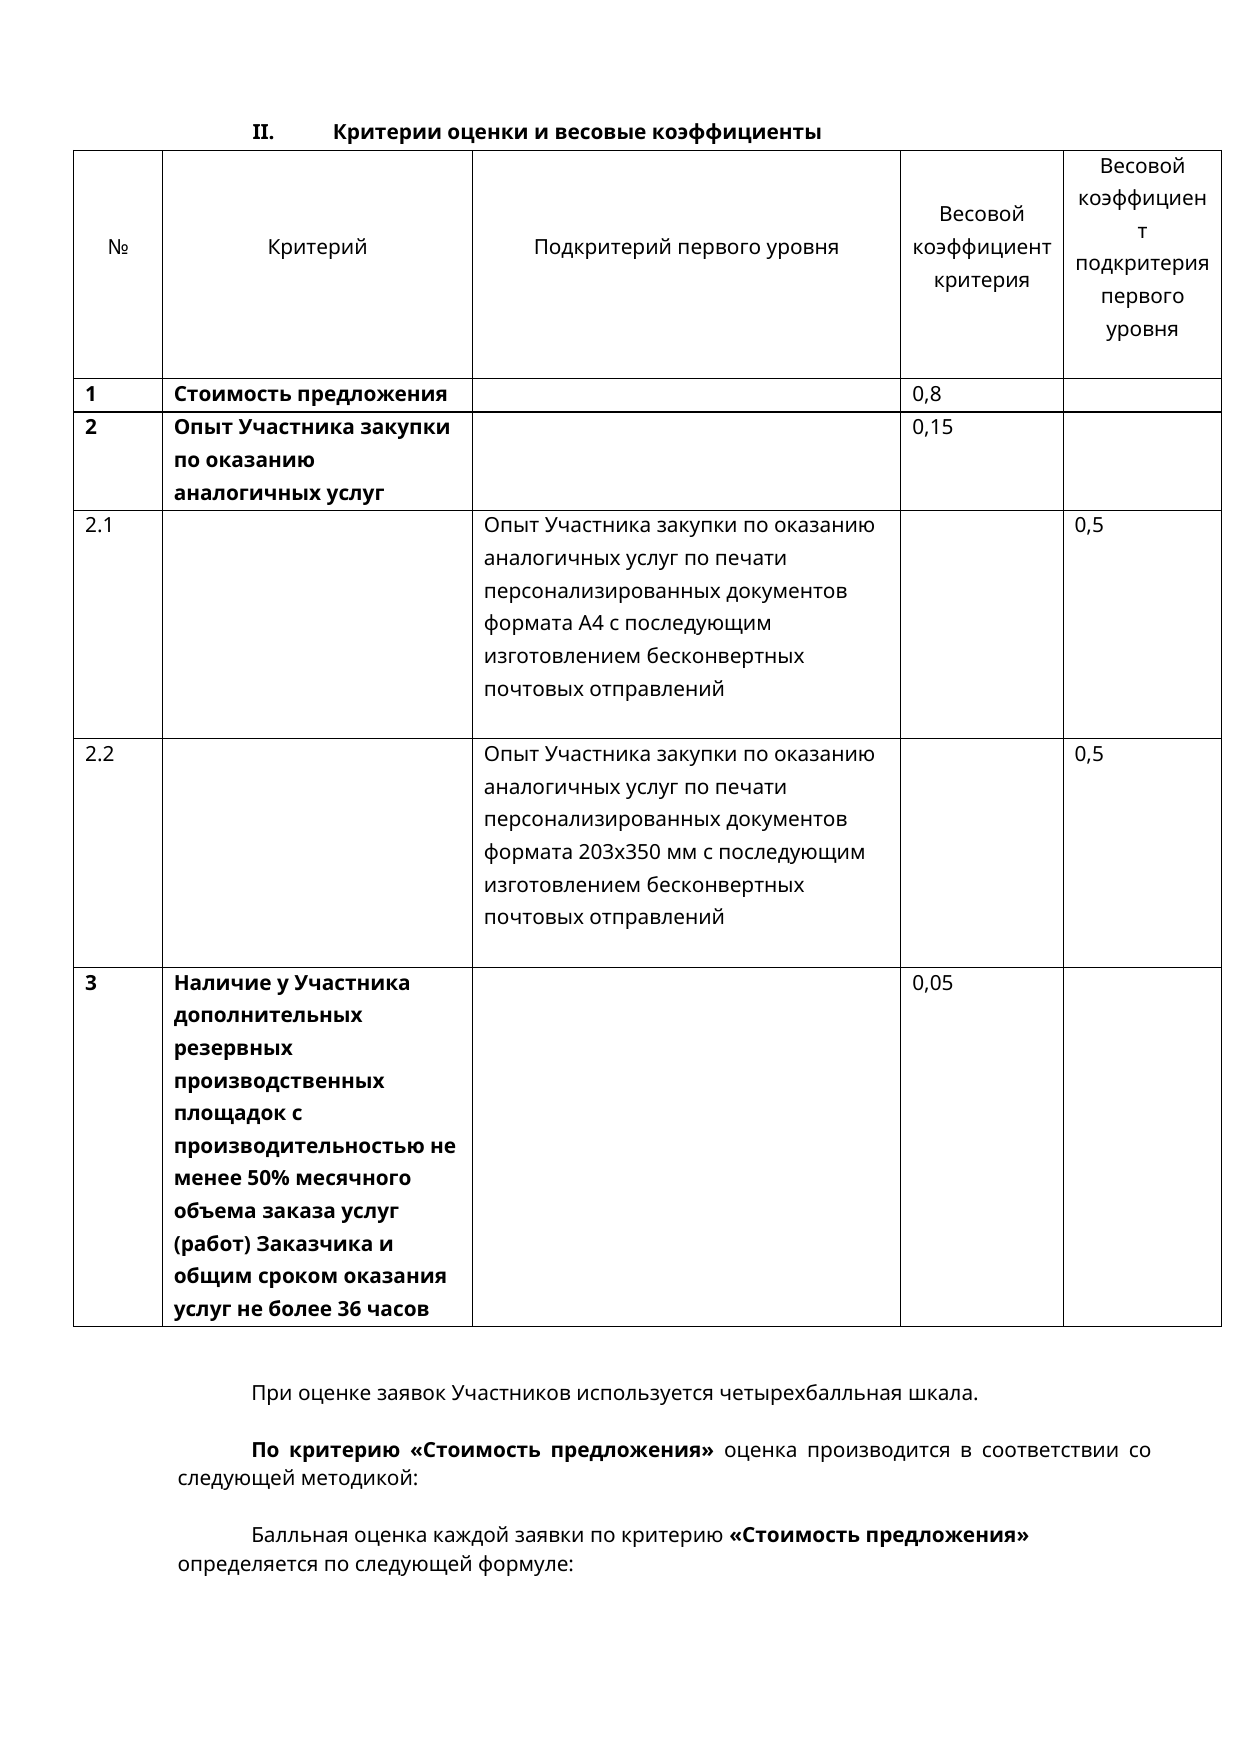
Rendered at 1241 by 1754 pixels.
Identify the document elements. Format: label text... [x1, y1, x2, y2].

table_cell Опыт Участника закупки по оказанию аналогичных услуг [163, 413, 472, 509]
table_cell Стоимость предложения [163, 379, 472, 411]
table_cell Опыт Участника закупки по оказанию аналогичных услуг по печати персонализированных документов формата А4 с последующим изготовлением бесконвертных почтовых отправлений [473, 511, 900, 738]
table_cell [473, 968, 900, 1326]
table_cell 2.2 [74, 739, 162, 967]
table_cell [1064, 379, 1221, 411]
table_header Весовой коэффициент критерия [901, 151, 1063, 378]
table_header Подкритерий первого уровня [473, 151, 900, 378]
table_cell Опыт Участника закупки по оказанию аналогичных услуг по печати персонализированных документов формата 203х350 мм с последующим изготовлением бесконвертных почтовых отправлений [473, 739, 900, 967]
table_cell 2.1 [74, 511, 162, 738]
table_cell [901, 511, 1063, 738]
table_cell 2 [74, 413, 162, 509]
table_header № [74, 151, 162, 378]
text При оценке заявок Участников используется четырехбалльная шкала. [251, 1378, 1152, 1407]
table_cell [473, 379, 900, 411]
table_cell [1064, 968, 1221, 1326]
table_cell [473, 413, 900, 509]
table_cell 1 [74, 379, 162, 411]
table_cell 0,05 [901, 968, 1063, 1326]
table_header Критерий [163, 151, 472, 378]
table_cell [901, 739, 1063, 967]
table_cell 0,5 [1064, 739, 1221, 967]
table_cell [163, 739, 472, 967]
table_cell 3 [74, 968, 162, 1326]
table_cell 0,8 [901, 379, 1063, 411]
list Критерии оценки и весовые коэффициенты [252, 117, 1152, 146]
table_cell 0,15 [901, 413, 1063, 509]
table_cell [163, 511, 472, 738]
table_cell Наличие у Участника дополнительных резервных производственных площадок с производительностью не менее 50% месячного объема заказа услуг (работ) Заказчика и общим сроком оказания услуг не более 36 часов [163, 968, 472, 1326]
text По критерию «Стоимость предложения» оценка производится в соответствии со следующей методикой: [177, 1435, 1152, 1492]
text Балльная оценка каждой заявки по критерию «Стоимость предложения» определяется по следующей формуле: [177, 1520, 1152, 1577]
table_header Весовой коэффициент подкритерия первого уровня [1064, 151, 1221, 378]
table_cell [1064, 413, 1221, 509]
table_cell 0,5 [1064, 511, 1221, 738]
